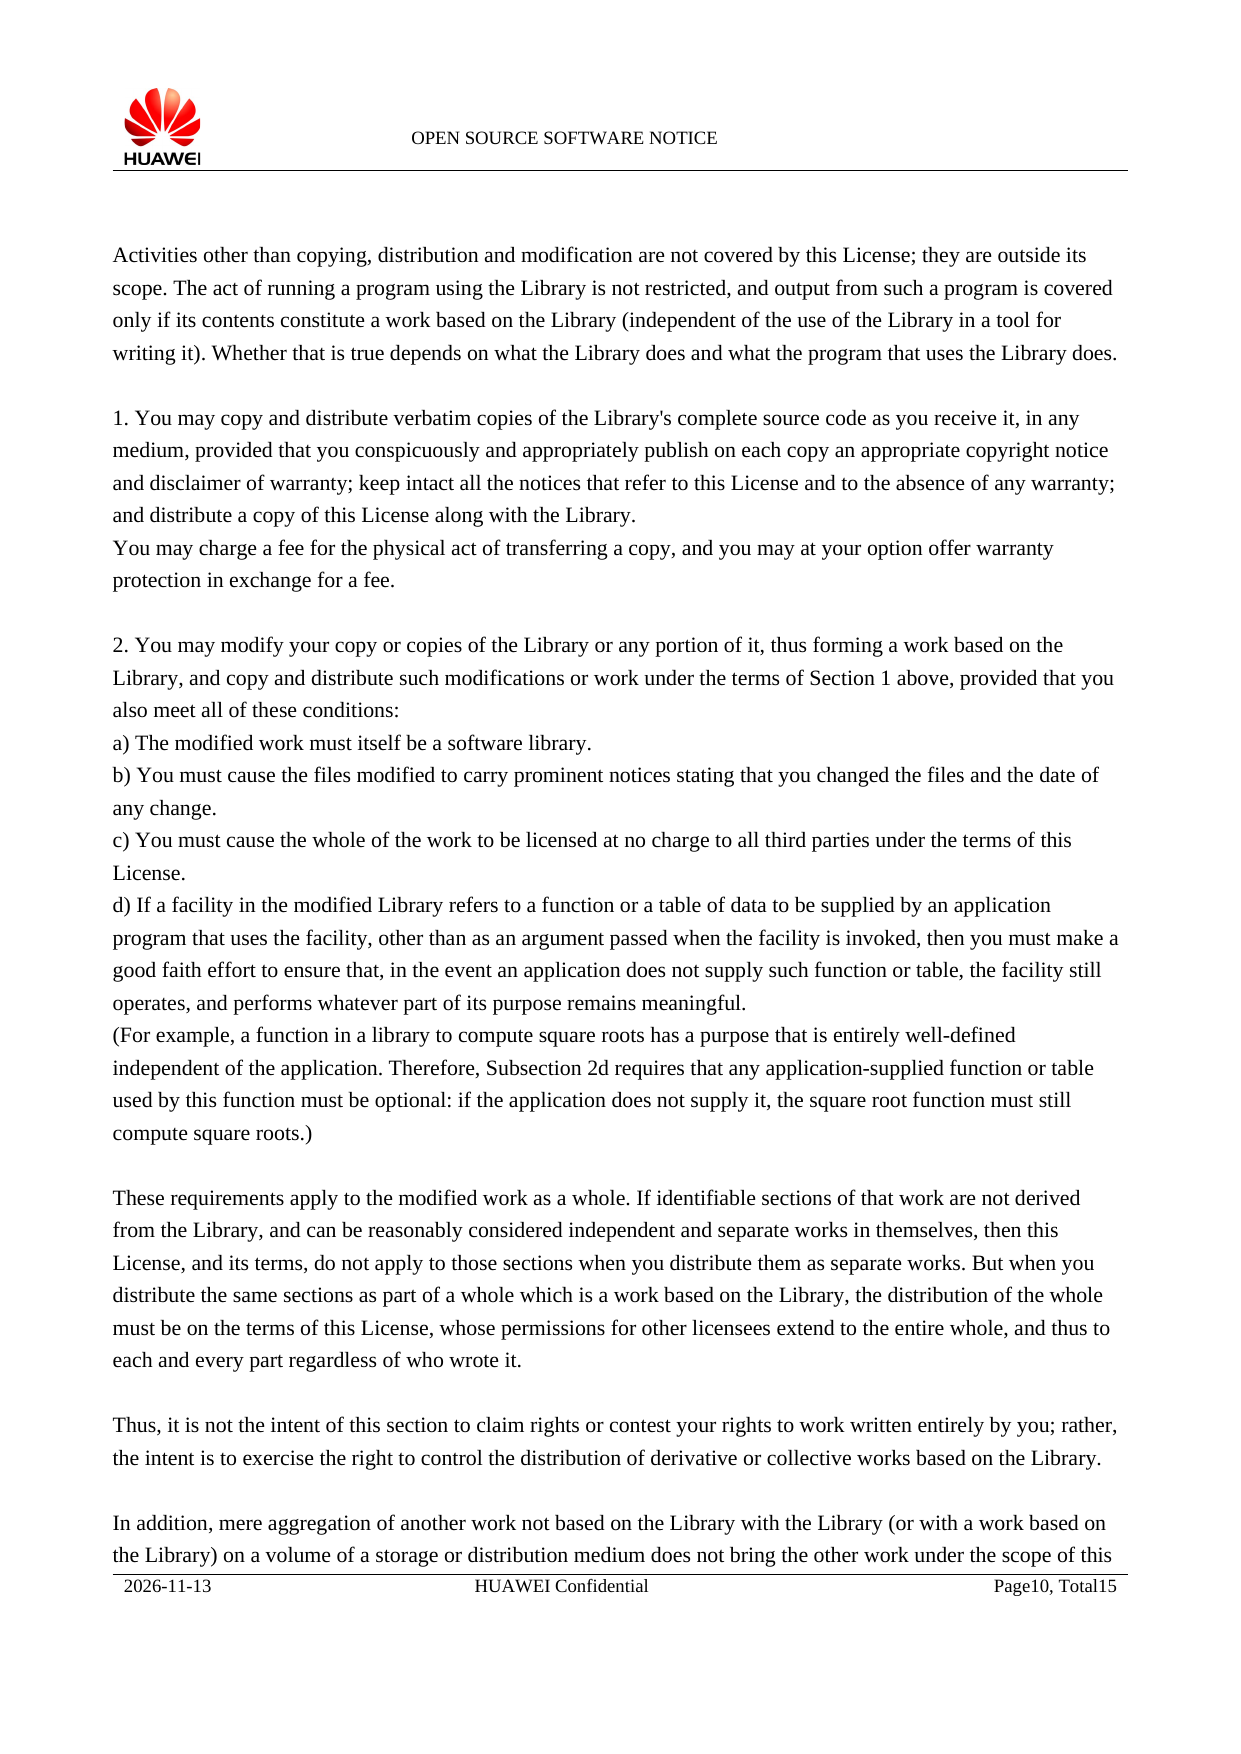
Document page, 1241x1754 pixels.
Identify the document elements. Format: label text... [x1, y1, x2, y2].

picture [124, 88, 201, 165]
